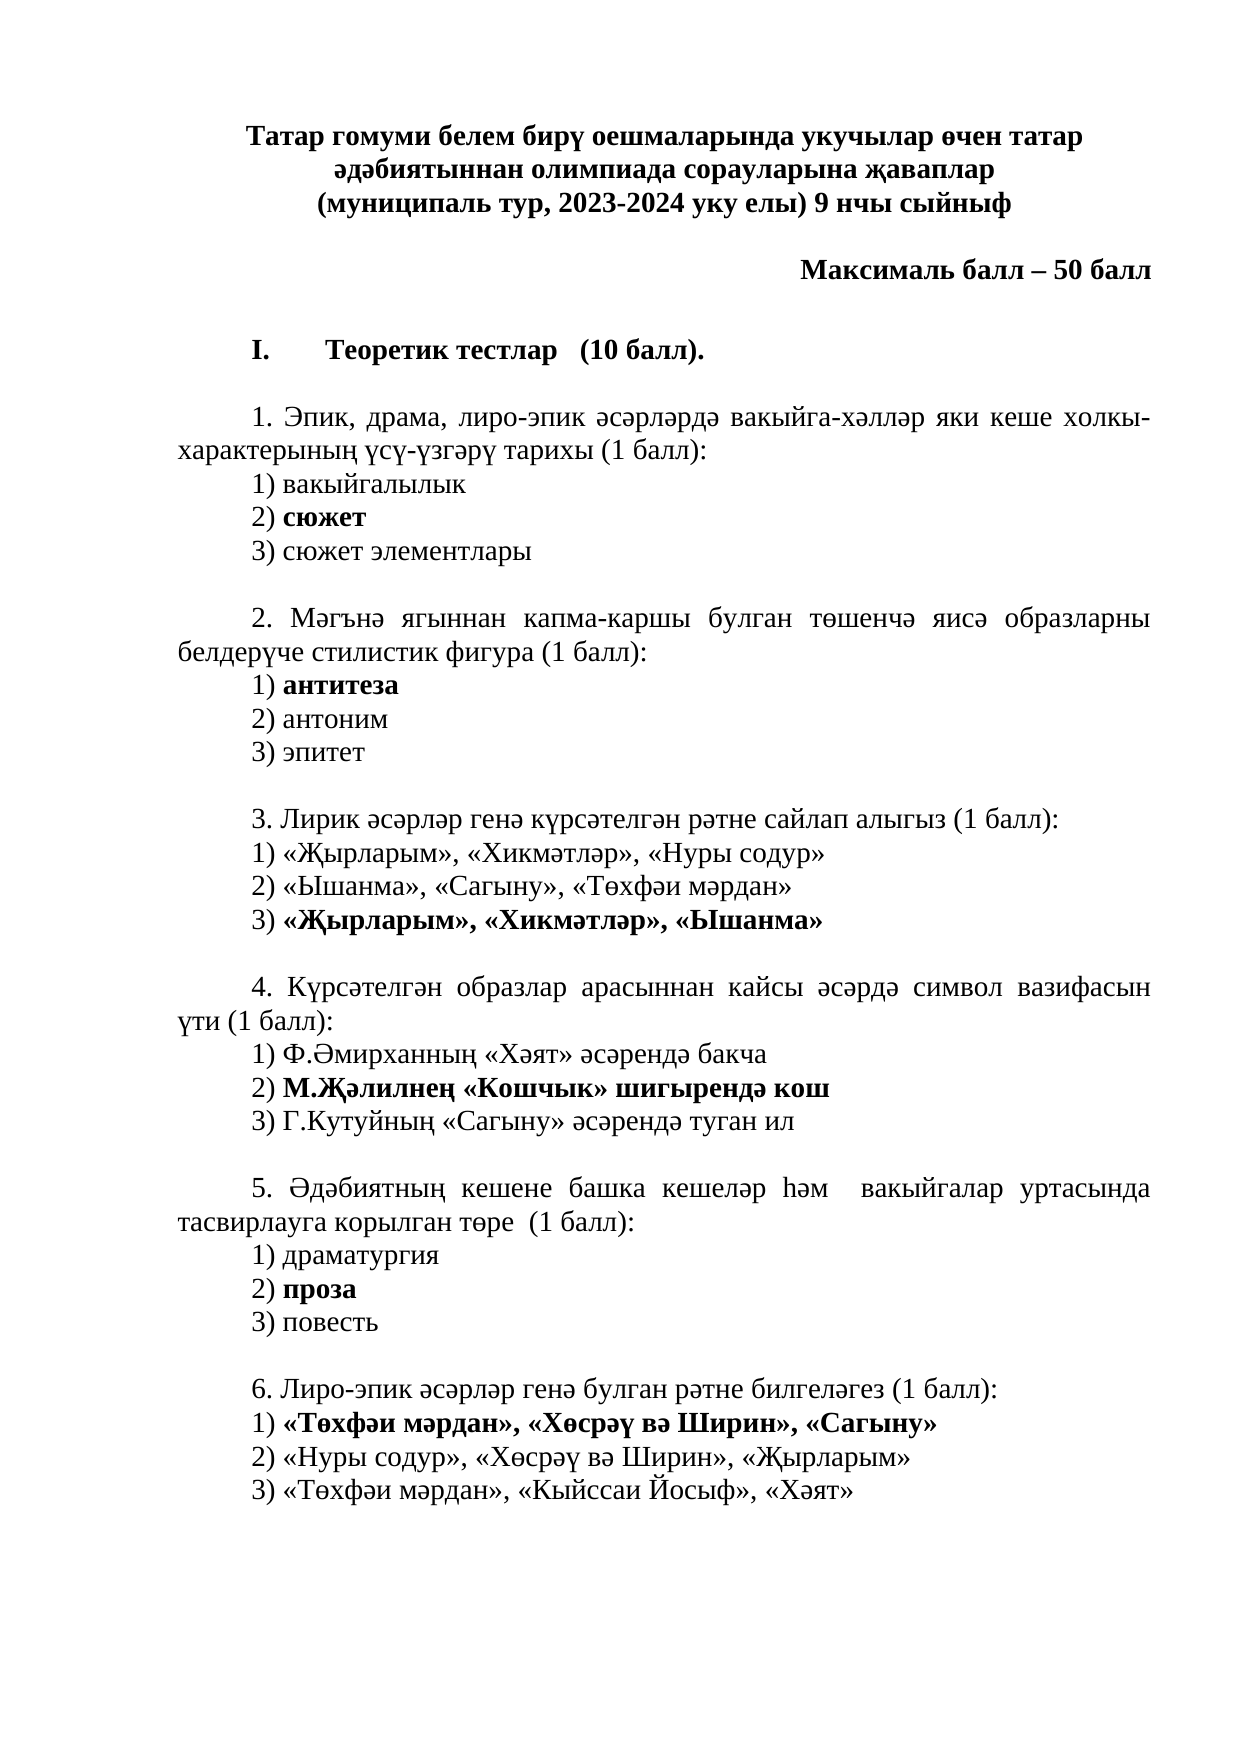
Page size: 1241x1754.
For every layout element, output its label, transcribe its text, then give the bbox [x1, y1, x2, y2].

text Максималь балл – 50 балл [177, 252, 1152, 286]
text (муниципаль тур, 2023-2024 уку елы) 9 нчы сыйныф [177, 185, 1152, 219]
text 1) вакыйгалылык [251, 466, 1152, 499]
text 2) «Ышанма», «Сагыну», «Төхфәи мәрдан» [251, 868, 1152, 902]
text Татар гомуми белем бирү оешмаларында укучылар өчен татар әдәбиятыннан олимпиада сорауларына җаваплар [177, 118, 1152, 185]
text 1) «Төхфәи мәрдан», «Хөсрәү вә Ширин», «Сагыну» [251, 1405, 1152, 1439]
text 2. Мәгънә ягыннан капма-каршы булган төшенчә яисә образларны белдерүче стилистик фигура (1 балл): [177, 600, 1152, 667]
text 2) сюжет [251, 499, 1152, 533]
text 1) драматургия [177, 1237, 1152, 1271]
text 5. Әдәбиятның кешене башка кешеләр һәм вакыйгалар уртасында тасвирлауга корылган төре (1 балл): [177, 1170, 1152, 1237]
text 1) «Җырларым», «Хикмәтләр», «Нуры содур» [251, 835, 1152, 868]
text 2) М.Җәлилнең «Кошчык» шигырендә кош [251, 1070, 1152, 1103]
text 1) антитеза [251, 667, 1152, 701]
text 4. Күрсәтелгән образлар арасыннан кайсы әсәрдә символ вазифасын үти (1 балл): [177, 969, 1152, 1036]
text 3) эпитет [177, 734, 1152, 768]
text 1. Эпик, драма, лиро-эпик әсәрләрдә вакыйга-хәлләр яки кеше холкы-характерының үсү-үзгәрү тарихы (1 балл): [177, 399, 1152, 466]
text 6. Лиро-эпик әсәрләр генә булган рәтне билгеләгез (1 балл): [251, 1372, 1152, 1405]
text 3) Г.Кутуйның «Сагыну» әсәрендә туган ил [251, 1103, 1152, 1137]
text 2) проза [251, 1271, 1152, 1304]
text 2) «Нуры содур», «Хөсрәү вә Ширин», «Җырларым» [251, 1439, 1152, 1472]
text 1) Ф.Әмирханның «Хәят» әсәрендә бакча [251, 1036, 1152, 1070]
text 2) антоним [251, 701, 1152, 734]
text 3. Лирик әсәрләр генә күрсәтелгән рәтне сайлап алыгыз (1 балл): [251, 801, 1152, 835]
text 3) «Төхфәи мәрдан», «Кыйссаи Йосыф», «Хәят» [251, 1472, 1152, 1506]
text 3) повесть [177, 1304, 1152, 1338]
text 3) «Җырларым», «Хикмәтләр», «Ышанма» [177, 902, 1152, 936]
list Теоретик тестлар (10 балл). [177, 332, 1152, 365]
text 3) сюжет элементлары [177, 533, 1152, 567]
